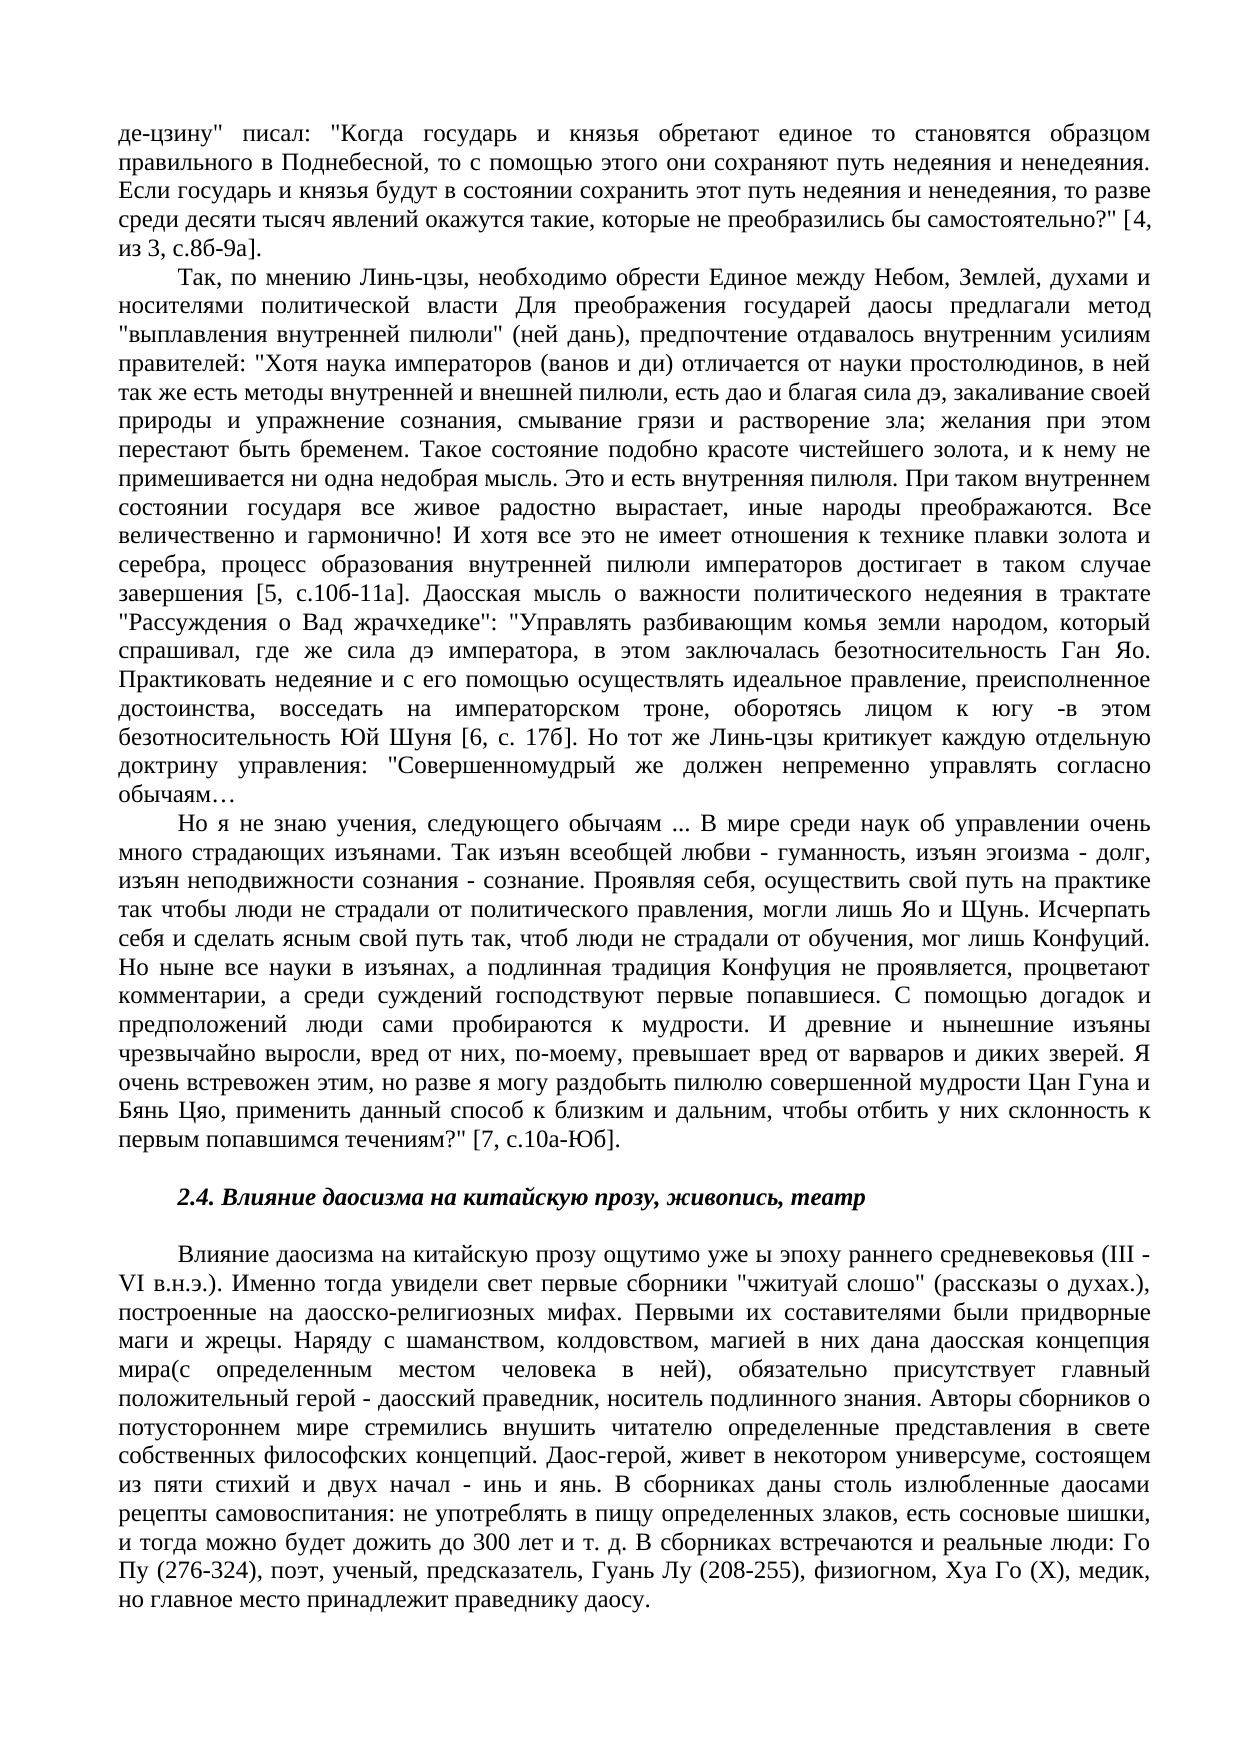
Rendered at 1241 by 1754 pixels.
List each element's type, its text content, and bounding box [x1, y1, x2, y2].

text Но я не знаю учения, следующего обычаям ... В мире среди наук об управлении очень много страдающих изъянами. Так изъян всеобщей любви - гуманность, изъян эгоизма - долг, изъян неподвижности сознания - сознание. Проявляя себя, осуществить свой путь на практике так чтобы люди не страдали от политического правления, могли лишь Яо и Щунь. Исчерпать себя и сделать ясным свой путь так, чтоб люди не страдали от обучения, мог лишь Конфуций. Но ныне все науки в изъянах, а подлинная традиция Конфуция не проявляется, процветают комментарии, а среди суждений господствуют первые попавшиеся. С помощью догадок и предположений люди сами пробираются к мудрости. И древние и нынешние изъяны чрезвычайно выросли, вред от них, по-моему, превышает вред от варваров и диких зверей. Я очень встревожен этим, но разве я могу раздобыть пилюлю совершенной мудрости Цан Гуна и Бянь Цяо, применить данный способ к близким и дальним, чтобы отбить у них склонность к первым попавшимся течениям?" [7, с.10а-Юб]. [118, 808, 1152, 1153]
text 2.4. Влияние даосизма на китайскую прозу, живопись, театр [118, 1182, 1152, 1211]
text Так, по мнению Линь-цзы, необходимо обрести Единое между Небом, Землей, духами и носителями политической власти Для преображения государей даосы предлагали метод "выплавления внутренней пилюли" (ней дань), предпочтение отдавалось внутренним усилиям правителей: "Хотя наука императоров (ванов и ди) отличается от науки простолюдинов, в ней так же есть методы внутренней и внешней пилюли, есть дао и благая сила дэ, закаливание своей природы и упражнение сознания, смывание грязи и растворение зла; желания при этом перестают быть бременем. Такое состояние подобно красоте чистейшего золота, и к нему не примешивается ни одна недобрая мысль. Это и есть внутренняя пилюля. При таком внутреннем состоянии государя все живое радостно вырастает, иные народы преображаются. Все величественно и гармонично! И хотя все это не имеет отношения к технике плавки золота и серебра, процесс образования внутренней пилюли императоров достигает в таком случае завершения [5, с.10б-11а]. Даосская мысль о важности политического недеяния в трактате "Рассуждения о Вад жрачхедике": "Управлять разбивающим комья земли народом, который спрашивал, где же сила дэ императора, в этом заключалась безотносительность Ган Яо. Практиковать недеяние и с его помощью осуществлять идеальное правление, преисполненное достоинства, восседать на императорском троне, оборотясь лицом к югу -в этом безотносительность Юй Шуня [6, с. 17б]. Но тот же Линь-цзы критикует каждую отдельную доктрину управления: "Совершенномудрый же должен непременно управлять согласно обычаям… [118, 262, 1152, 808]
text Влияние даосизма на китайскую прозу ощутимо уже ы эпоху раннего средневековья (III - VI в.н.э.). Именно тогда увидели свет первые сборники "чжитуай слошо" (рассказы о духах.), построенные на даосско-религиозных мифах. Первыми их составителями были придворные маги и жрецы. Наряду с шаманством, колдовством, магией в них дана даосская концепция мира(с определенным местом человека в ней), обязательно присутствует главный положительный герой - даосский праведник, носитель подлинного знания. Авторы сборников о потустороннем мире стремились внушить читателю определенные представления в свете собственных философских концепций. Даос-герой, живет в некотором универсуме, состоящем из пяти стихий и двух начал - инь и янь. В сборниках даны столь излюбленные даосами рецепты самовоспитания: не употреблять в пищу определенных злаков, есть сосновые шишки, и тогда можно будет дожить до 300 лет и т. д. В сборниках встречаются и реальные люди: Го Пу (276-324), поэт, ученый, предсказатель, Гуань Лу (208-255), физиогном, Хуа Го (X), медик, но главное место принадлежит праведнику даосу. [118, 1239, 1152, 1613]
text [118, 118, 1152, 262]
